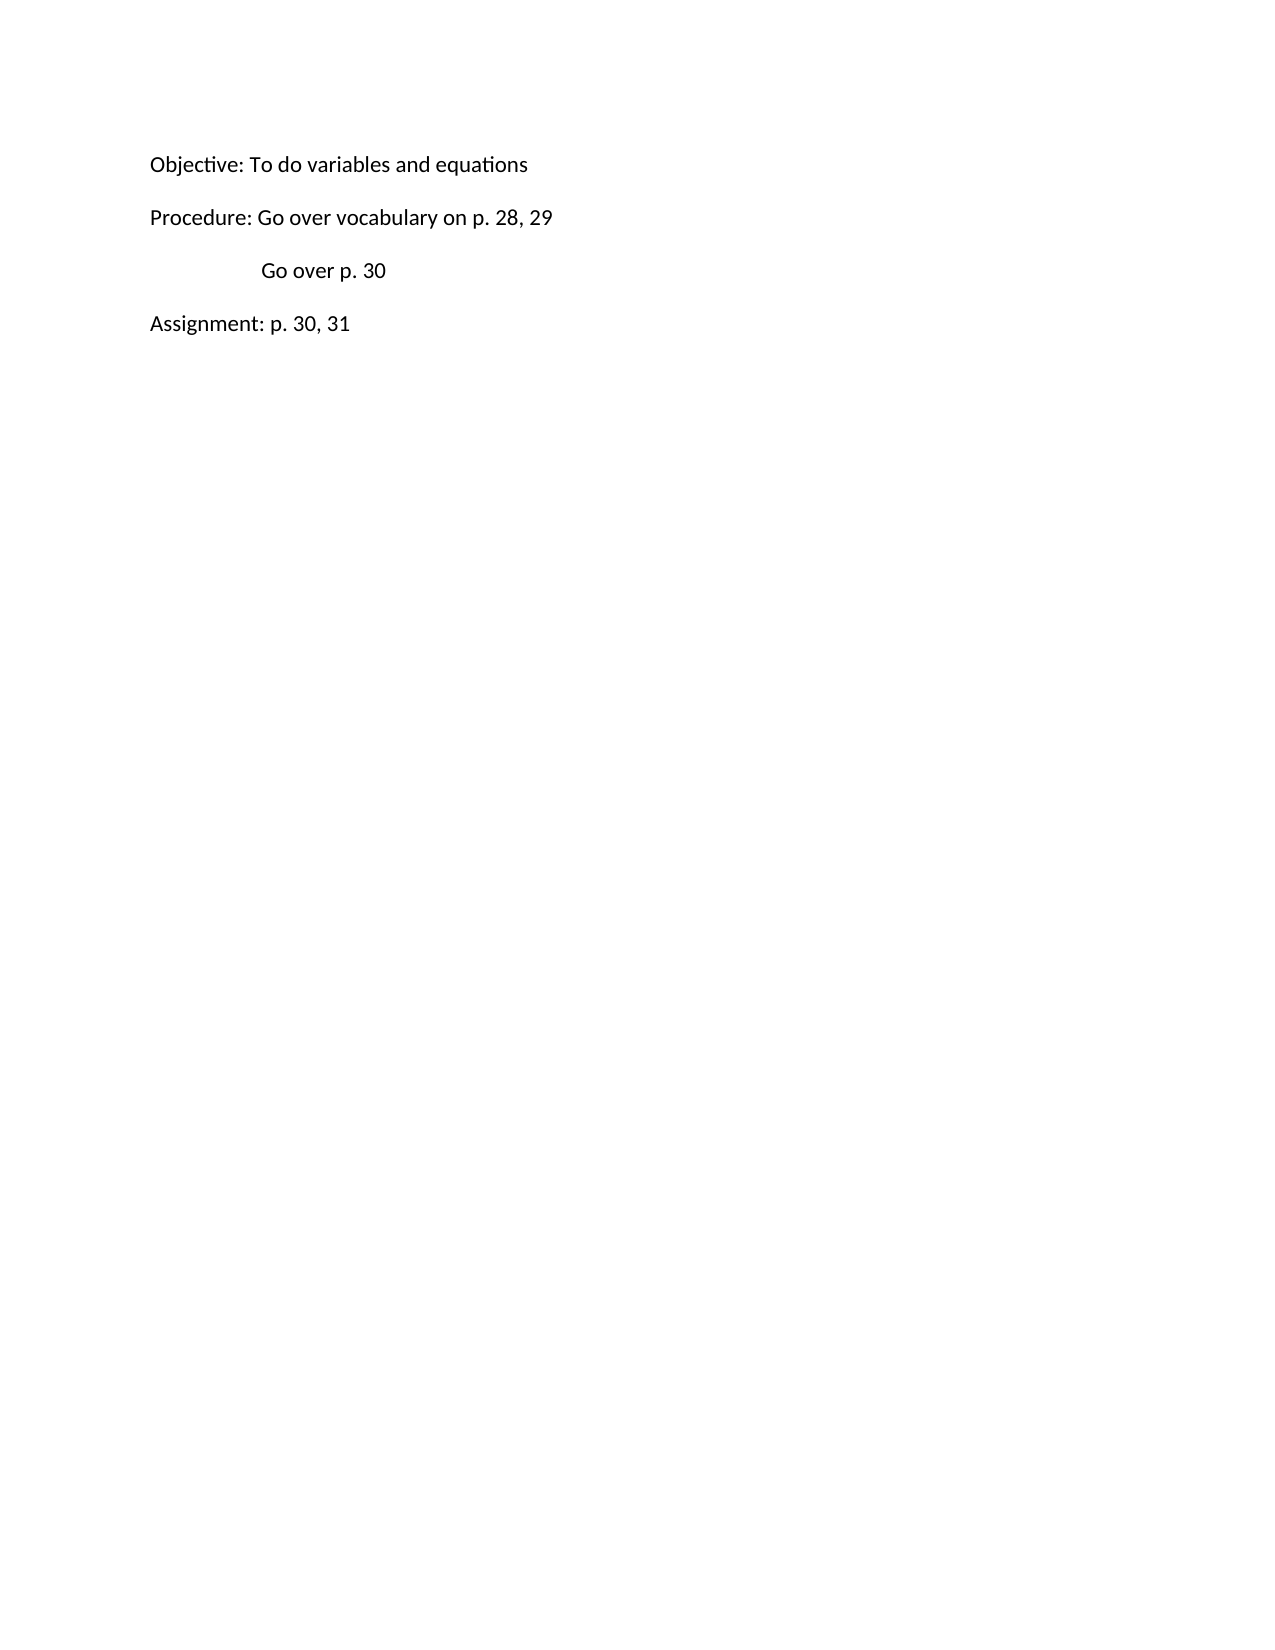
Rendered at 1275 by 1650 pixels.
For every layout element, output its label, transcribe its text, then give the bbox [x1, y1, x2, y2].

text Objective: To do variables and equations [150, 150, 1125, 178]
text Go over p. 30 [150, 256, 1125, 284]
text Procedure: Go over vocabulary on p. 28, 29 [150, 203, 1125, 231]
text Assignment: p. 30, 31 [150, 309, 1125, 337]
